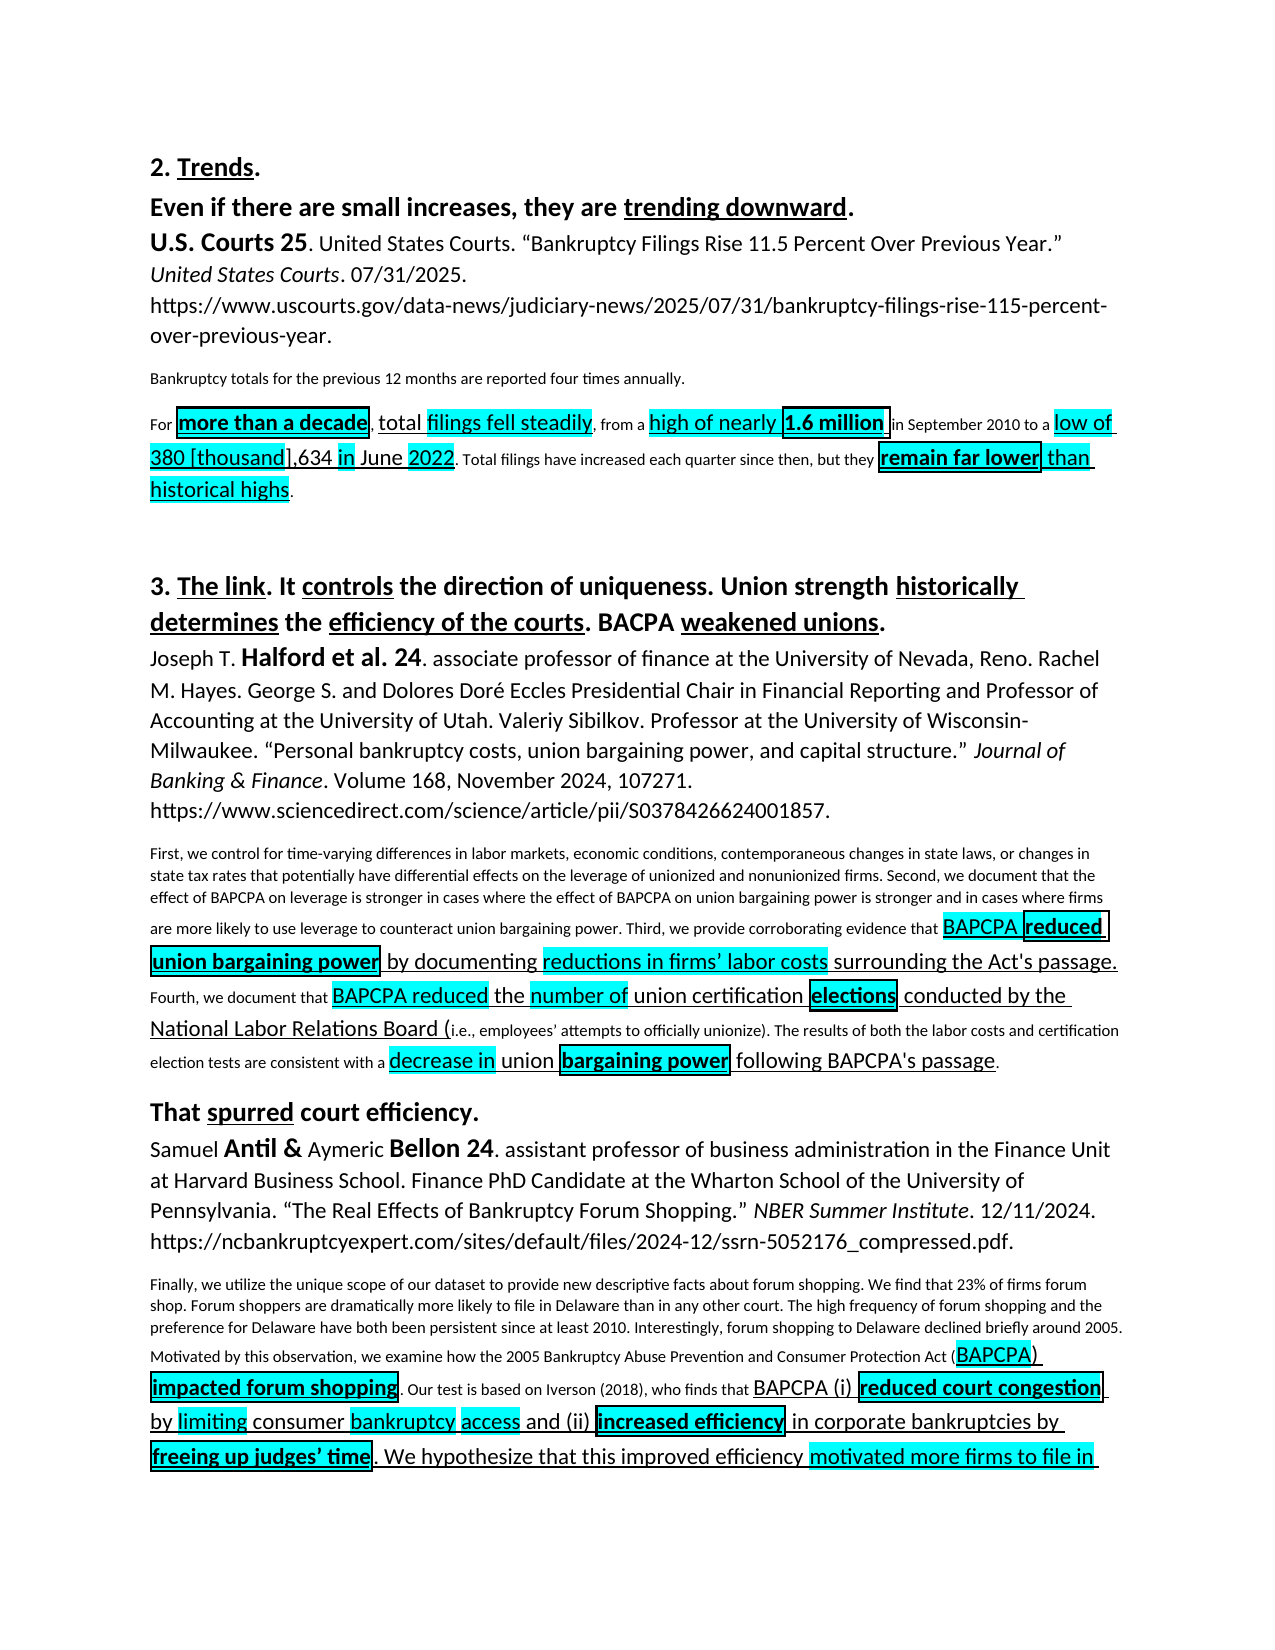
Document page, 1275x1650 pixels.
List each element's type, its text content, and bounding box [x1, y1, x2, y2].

text Joseph T. Halford et al. 24. associate professor of finance at the University of Nevada, Reno. Rachel M. Hayes. George S. and Dolores Doré Eccles Presidential Chair in Financial Reporting and Professor of Accounting at the University of Utah. Valeriy Sibilkov. Professor at the University of Wisconsin-Milwaukee. “Personal bankruptcy costs, union bargaining power, and capital structure.” Journal of Banking & Finance. Volume 168, November 2024, 107271. https://www.sciencedirect.com/science/article/pii/S0378426624001857. [150, 641, 1125, 824]
text U.S. Courts 25. United States Courts. “Bankruptcy Filings Rise 11.5 Percent Over Previous Year.” United States Courts. 07/31/2025. https://www.uscourts.gov/data-news/judiciary-news/2025/07/31/bankruptcy-filings-rise-115-percent-over-previous-year. [150, 225, 1125, 349]
subtitle 3. The link. It controls the direction of uniqueness. Union strength historically determines the efficiency of the courts. BACPA weakened unions. [150, 569, 1125, 638]
text For more than a decade, total filings fell steadily, from a high of nearly 1.6 million in September 2010 to a low of 380 [thousand],634 in June 2022. Total filings have increased each quarter since then, but they remain far lower than historical highs. [150, 406, 1125, 503]
subtitle 2. Trends. [150, 150, 1125, 183]
text Samuel Antil & Aymeric Bellon 24. assistant professor of business administration in the Finance Unit at Harvard Business School. Finance PhD Candidate at the Wharton School of the University of Pennsylvania. “The Real Effects of Bankruptcy Forum Shopping.” NBER Summer Institute. 12/11/2024. https://ncbankruptcyexpert.com/sites/default/files/2024-12/ssrn-5052176_compressed.pdf. [150, 1131, 1125, 1255]
subtitle Even if there are small increases, they are trending downward. [150, 190, 1125, 223]
text Bankruptcy totals for the previous 12 months are reported four times annually. [150, 368, 1125, 388]
subtitle That spurred court efficiency. [150, 1096, 1125, 1129]
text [150, 1274, 1125, 1472]
text First, we control for time-varying differences in labor markets, economic conditions, contemporaneous changes in state laws, or changes in state tax rates that potentially have differential effects on the leverage of unionized and nonunionized firms. Second, we document that the effect of BAPCPA on leverage is stronger in cases where the effect of BAPCPA on union bargaining power is stronger and in cases where firms are more likely to use leverage to counteract union bargaining power. Third, we provide corroborating evidence that BAPCPA reduced union bargaining power by documenting reductions in firms’ labor costs surrounding the Act's passage. Fourth, we document that BAPCPA reduced the number of union certification elections conducted by the National Labor Relations Board (i.e., employees’ attempts to officially unionize). The results of both the labor costs and certification election tests are consistent with a decrease in union bargaining power following BAPCPA's passage. [150, 843, 1125, 1076]
